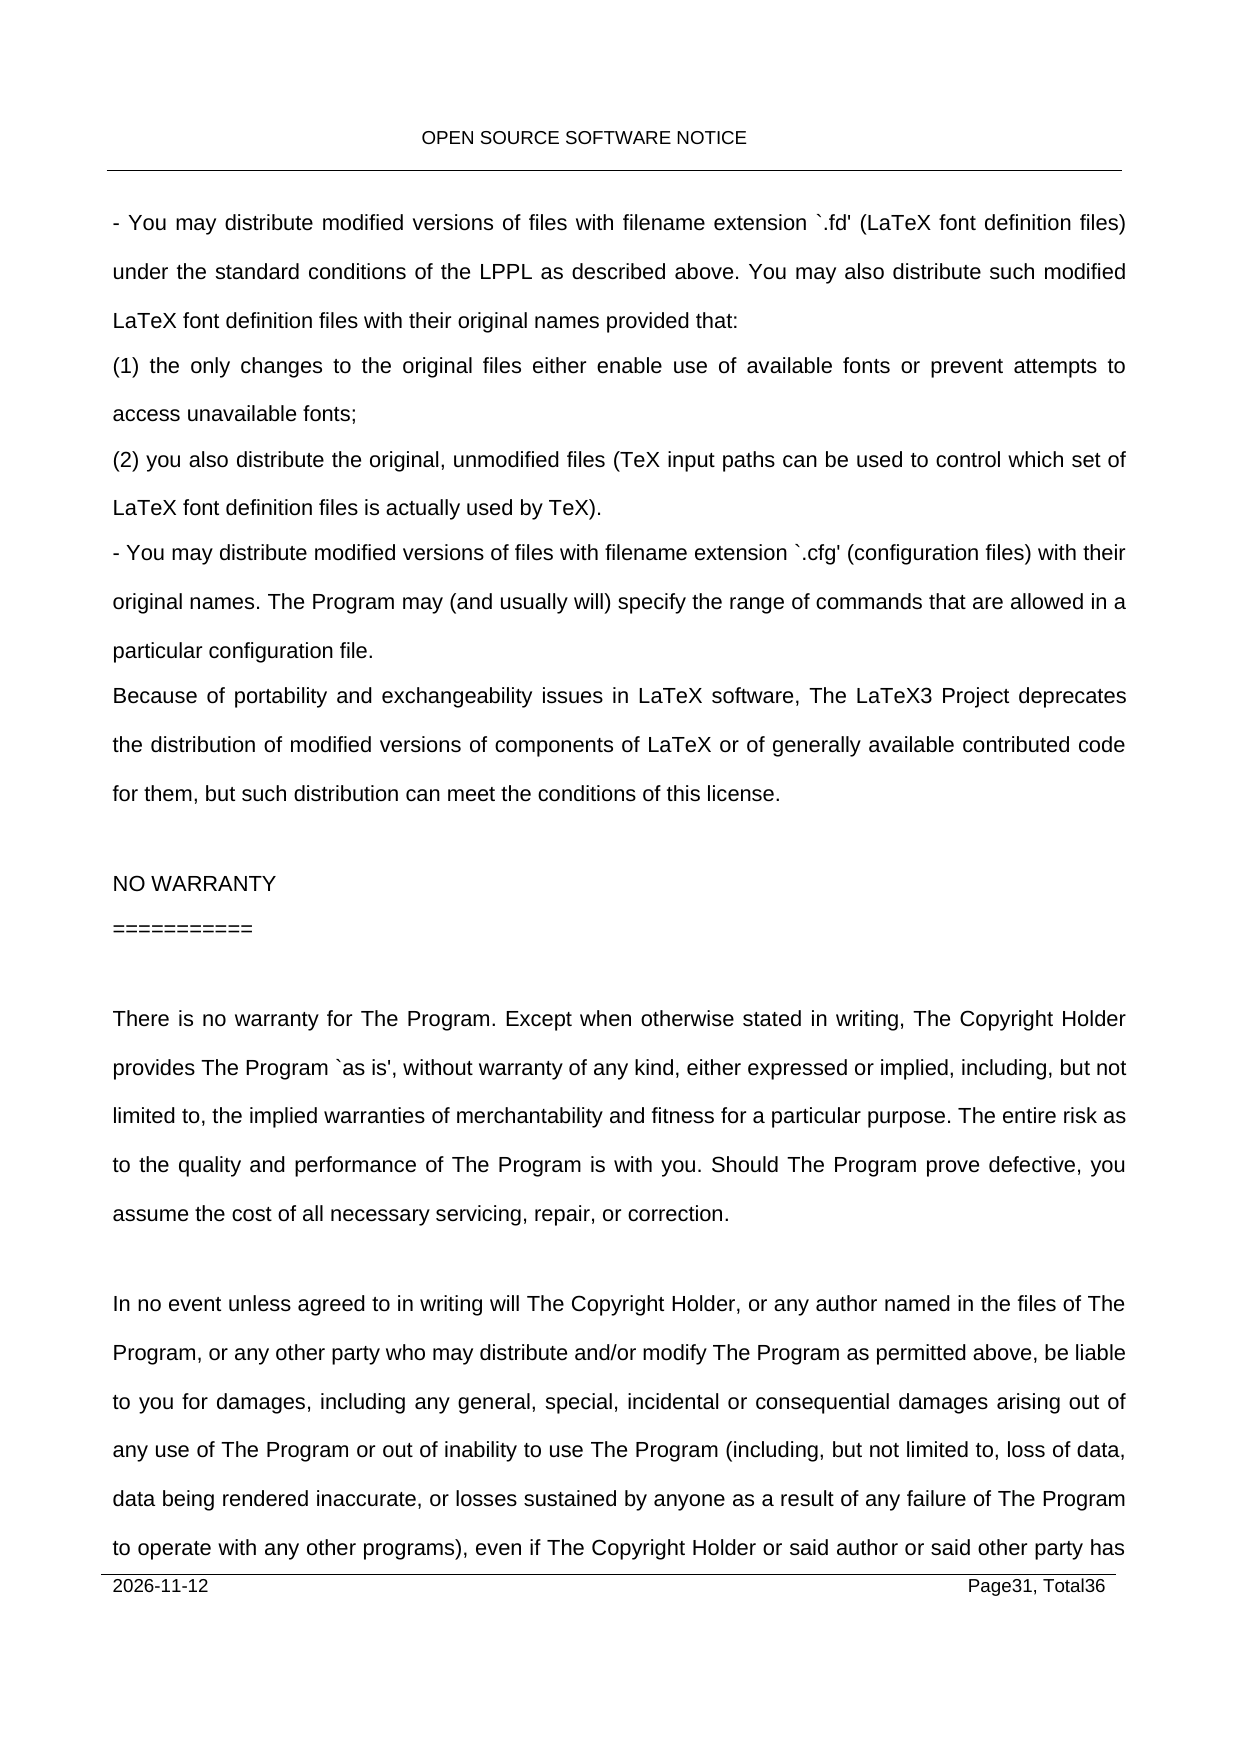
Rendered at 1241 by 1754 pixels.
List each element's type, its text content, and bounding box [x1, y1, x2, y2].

text Because of portability and exchangeability issues in LaTeX software, The LaTeX3 Project deprecates the distribution of modified versions of components of LaTeX or of generally available contributed code for them, but such distribution can meet the conditions of this license. [112, 679, 1128, 809]
text (1) the only changes to the original files either enable use of available fonts or prevent attempts to access unavailable fonts; [112, 349, 1128, 430]
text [112, 1287, 1128, 1564]
text There is no warranty for The Program. Except when otherwise stated in writing, The Copyright Holder provides The Program `as is', without warranty of any kind, either expressed or implied, including, but not limited to, the implied warranties of merchantability and fitness for a particular purpose. The entire risk as to the quality and performance of The Program is with you. Should The Program prove defective, you assume the cost of all necessary servicing, repair, or correction. [112, 1002, 1128, 1230]
text - You may distribute modified versions of files with filename extension `.fd' (LaTeX font definition files) under the standard conditions of the LPPL as described above. You may also distribute such modified LaTeX font definition files with their original names provided that: [112, 206, 1128, 336]
text - You may distribute modified versions of files with filename extension `.cfg' (configuration files) with their original names. The Program may (and usually will) specify the range of commands that are allowed in a particular configuration file. [112, 537, 1128, 667]
text =========== [112, 912, 1128, 944]
text NO WARRANTY [112, 867, 1128, 899]
text (2) you also distribute the original, unmodified files (TeX input paths can be used to control which set of LaTeX font definition files is actually used by TeX). [112, 443, 1128, 524]
